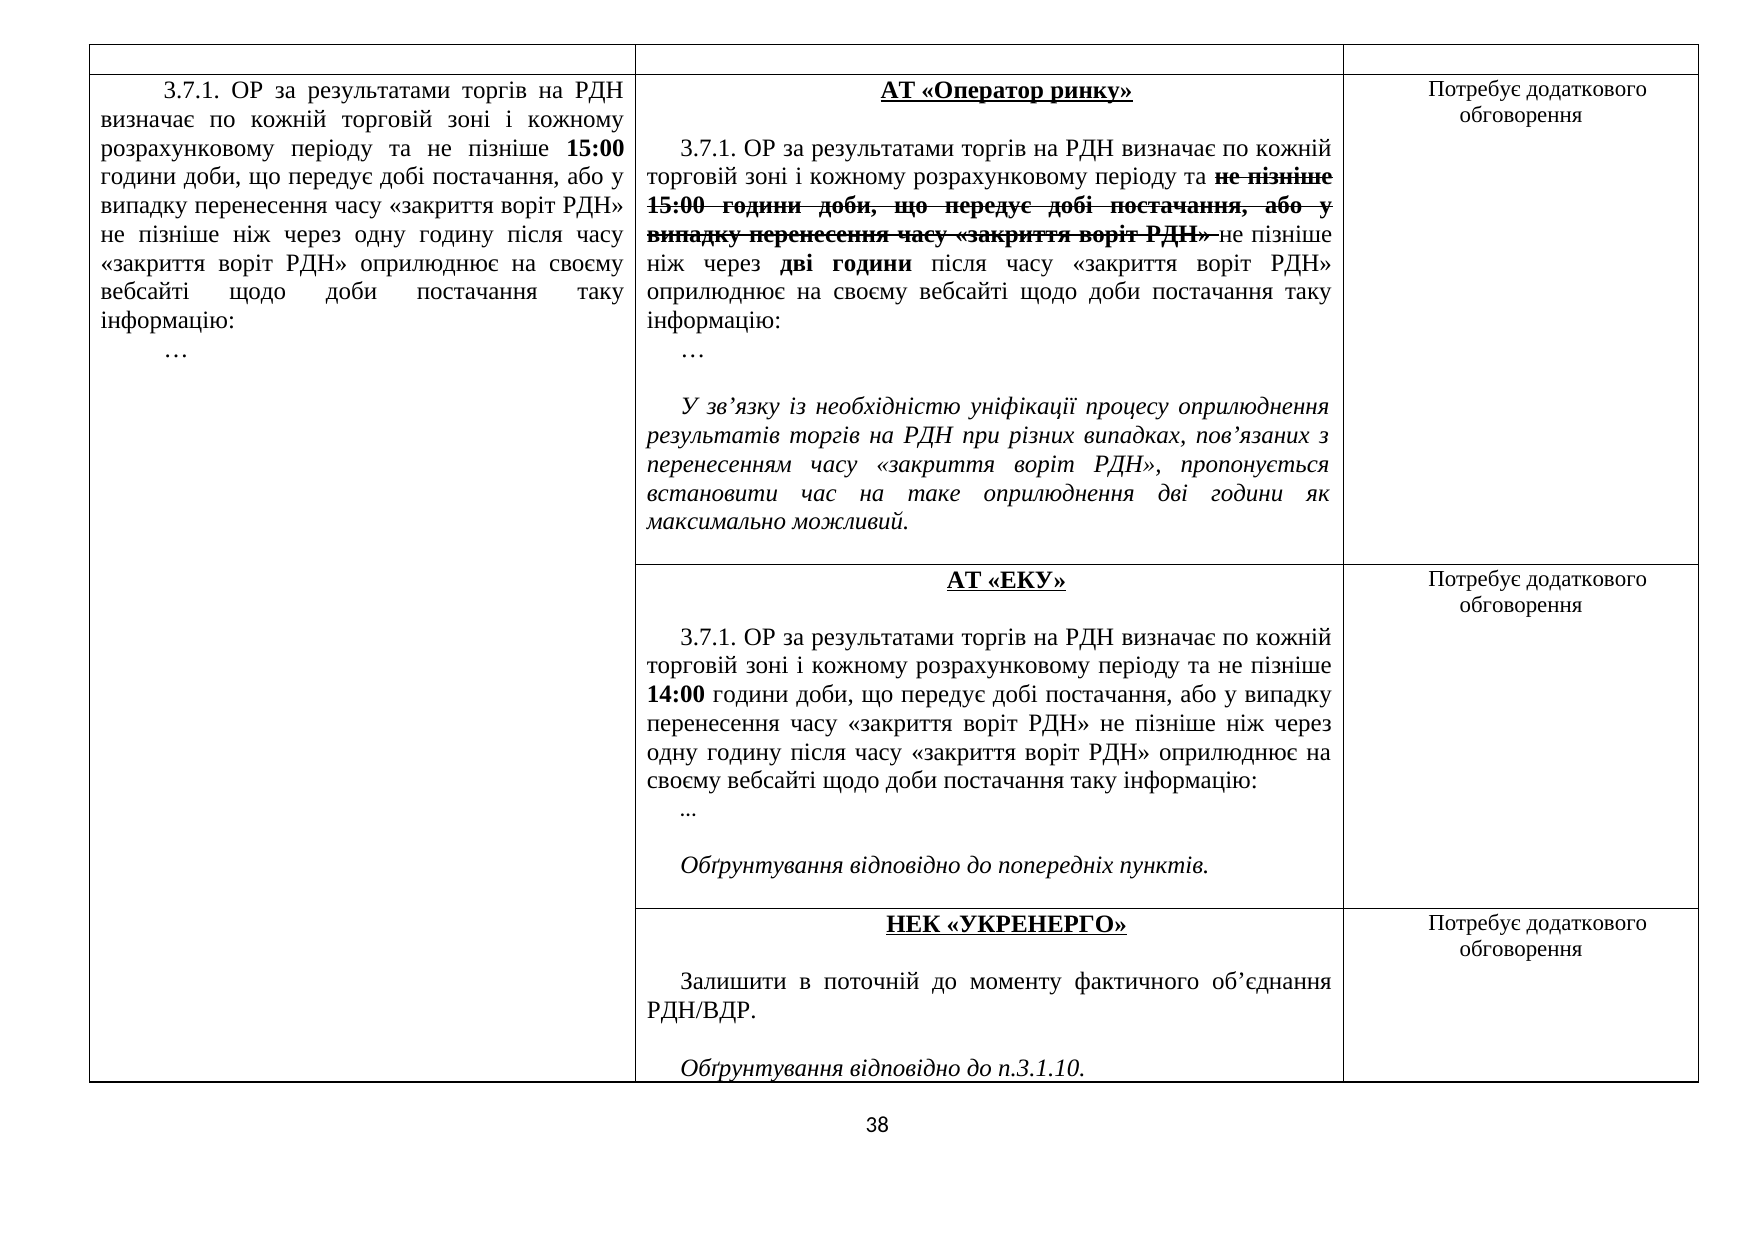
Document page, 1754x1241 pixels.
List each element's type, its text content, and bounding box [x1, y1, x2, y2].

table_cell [1344, 45, 1698, 74]
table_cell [636, 45, 1343, 74]
table_cell АТ «ЕКУ» 3.7.1. ОР за результатами торгів на РДН визначає по кожній торговій зоні і кожному розрахунковому періоду та не пізніше 14:00 години доби, що передує добі постачання, або у випадку перенесення часу «закриття воріт РДН» не пізніше ніж через одну годину після часу «закриття воріт РДН» оприлюднює на своєму вебсайті щодо доби постачання таку інформацію: … Обґрунтування відповідно до попередніх пунктів. [636, 565, 1343, 908]
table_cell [1344, 75, 1698, 564]
table_cell Потребує додаткового обговорення [1344, 565, 1698, 908]
table_cell АТ «Оператор ринку» 3.7.1. ОР за результатами торгів на РДН визначає по кожній торговій зоні і кожному розрахунковому періоду та не пізніше 15:00 години доби, що передує добі постачання, або у випадку перенесення часу «закриття воріт РДН» не пізніше ніж через дві години після часу «закриття воріт РДН» оприлюднює на своєму вебсайті щодо доби постачання таку інформацію: … У зв’язку із необхідністю уніфікації процесу оприлюднення результатів торгів на РДН при різних випадках, пов’язаних з перенесенням часу «закриття воріт РДН», пропонується встановити час на таке оприлюднення дві години як максимально можливий. [636, 75, 1343, 564]
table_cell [1344, 909, 1698, 1081]
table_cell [636, 909, 1343, 1081]
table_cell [90, 45, 635, 74]
table_cell 3.7.1. ОР за результатами торгів на РДН визначає по кожній торговій зоні і кожному розрахунковому періоду та не пізніше 15:00 години доби, що передує добі постачання, або у випадку перенесення часу «закриття воріт РДН» не пізніше ніж через одну годину після часу «закриття воріт РДН» оприлюднює на своєму вебсайті щодо доби постачання таку інформацію: … [90, 75, 635, 1081]
